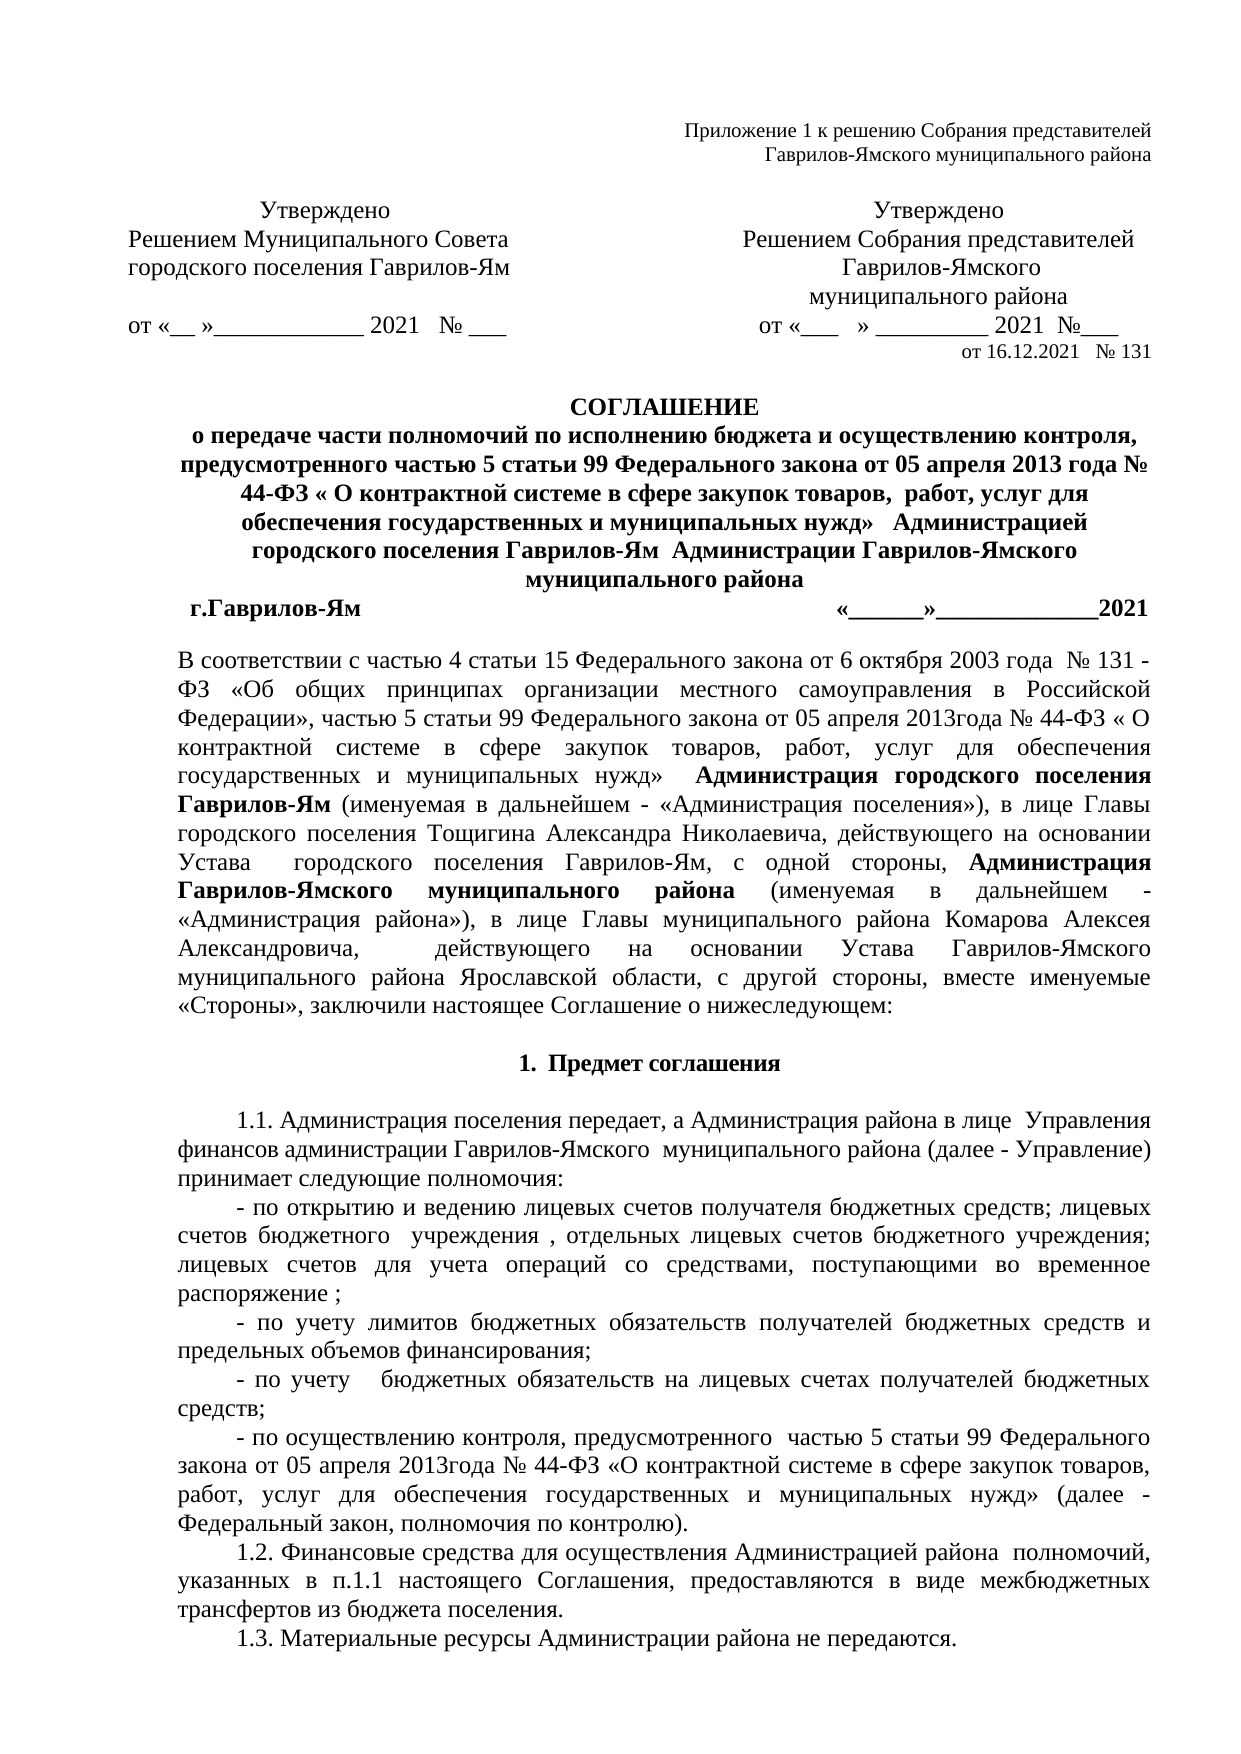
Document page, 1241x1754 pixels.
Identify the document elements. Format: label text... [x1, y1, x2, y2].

text - по открытию и ведению лицевых счетов получателя бюджетных средств; лицевых счетов бюджетного учреждения , отдельных лицевых счетов бюджетного учреждения; лицевых счетов для учета операций со средствами, поступающими во временное распоряжение ; [177, 1192, 1152, 1307]
text г.Гаврилов-Ям «______»_____________2021 [177, 593, 1152, 622]
text СОГЛАШЕНИЕ [177, 392, 1152, 420]
text от 16.12.2021 № 131 [177, 339, 1152, 363]
text - по учету бюджетных обязательств на лицевых счетах получателей бюджетных средств; [177, 1364, 1152, 1422]
subtitle о передаче части полномочий по исполнению бюджета и осуществлению контроля, предусмотренного частью 5 статьи 99 Федерального закона от 05 апреля 2013 года № 44-ФЗ « О контрактной системе в сфере закупок товаров, работ, услуг для обеспечения государственных и муниципальных нужд» Администрацией городского поселения Гаврилов-Ям Администрации Гаврилов-Ямского муниципального района [177, 420, 1152, 593]
table_header Утверждено Решением Собрания представителей Гаврилов-Ямского муниципального района от «___ » _________ 2021 №___ [664, 166, 1212, 339]
table_header Утверждено Решением Муниципального Совета городского поселения Гаврилов-Ям от «__ »____________ 2021 № ___ [117, 166, 664, 339]
text Гаврилов-Ямского муниципального района [177, 142, 1152, 166]
list Предмет соглашения [148, 1048, 1152, 1077]
subtitle В соответствии с частью 4 статьи 15 Федерального закона от 6 октября 2003 года № 131 - ФЗ «Об общих принципах организации местного самоуправления в Российской Федерации», частью 5 статьи 99 Федерального закона от 05 апреля 2013года № 44-ФЗ « О контрактной системе в сфере закупок товаров, работ, услуг для обеспечения государственных и муниципальных нужд» Администрация городского поселения Гаврилов-Ям (именуемая в дальнейшем - «Администрация поселения»), в лице Главы городского поселения Тощигина Александра Николаевича, действующего на основании Устава городского поселения Гаврилов-Ям, с одной стороны, Администрация Гаврилов-Ямского муниципального района (именуемая в дальнейшем - «Администрация района»), в лице Главы муниципального района Комарова Алексея Александровича, действующего на основании Устава Гаврилов-Ямского муниципального района Ярославской области, с другой стороны, вместе именуемые «Стороны», заключили настоящее Соглашение о нижеследующем: [177, 646, 1152, 1019]
text 1.2. Финансовые средства для осуществления Администрацией района полномочий, указанных в п.1.1 настоящего Соглашения, предоставляются в виде межбюджетных трансфертов из бюджета поселения. [177, 1537, 1152, 1623]
text 1.3. Материальные ресурсы Администрации района не передаются. [177, 1623, 1152, 1652]
text - по осуществлению контроля, предусмотренного частью 5 статьи 99 Федерального закона от 05 апреля 2013года № 44-ФЗ «О контрактной системе в сфере закупок товаров, работ, услуг для обеспечения государственных и муниципальных нужд» (далее - Федеральный закон, полномочия по контролю). [177, 1422, 1152, 1537]
text - по учету лимитов бюджетных обязательств получателей бюджетных средств и предельных объемов финансирования; [177, 1307, 1152, 1364]
text Приложение 1 к решению Собрания представителей [177, 118, 1152, 142]
text 1.1. Администрация поселения передает, а Администрация района в лице Управления финансов администрации Гаврилов-Ямского муниципального района (далее - Управление) принимает следующие полномочия: [177, 1106, 1152, 1192]
